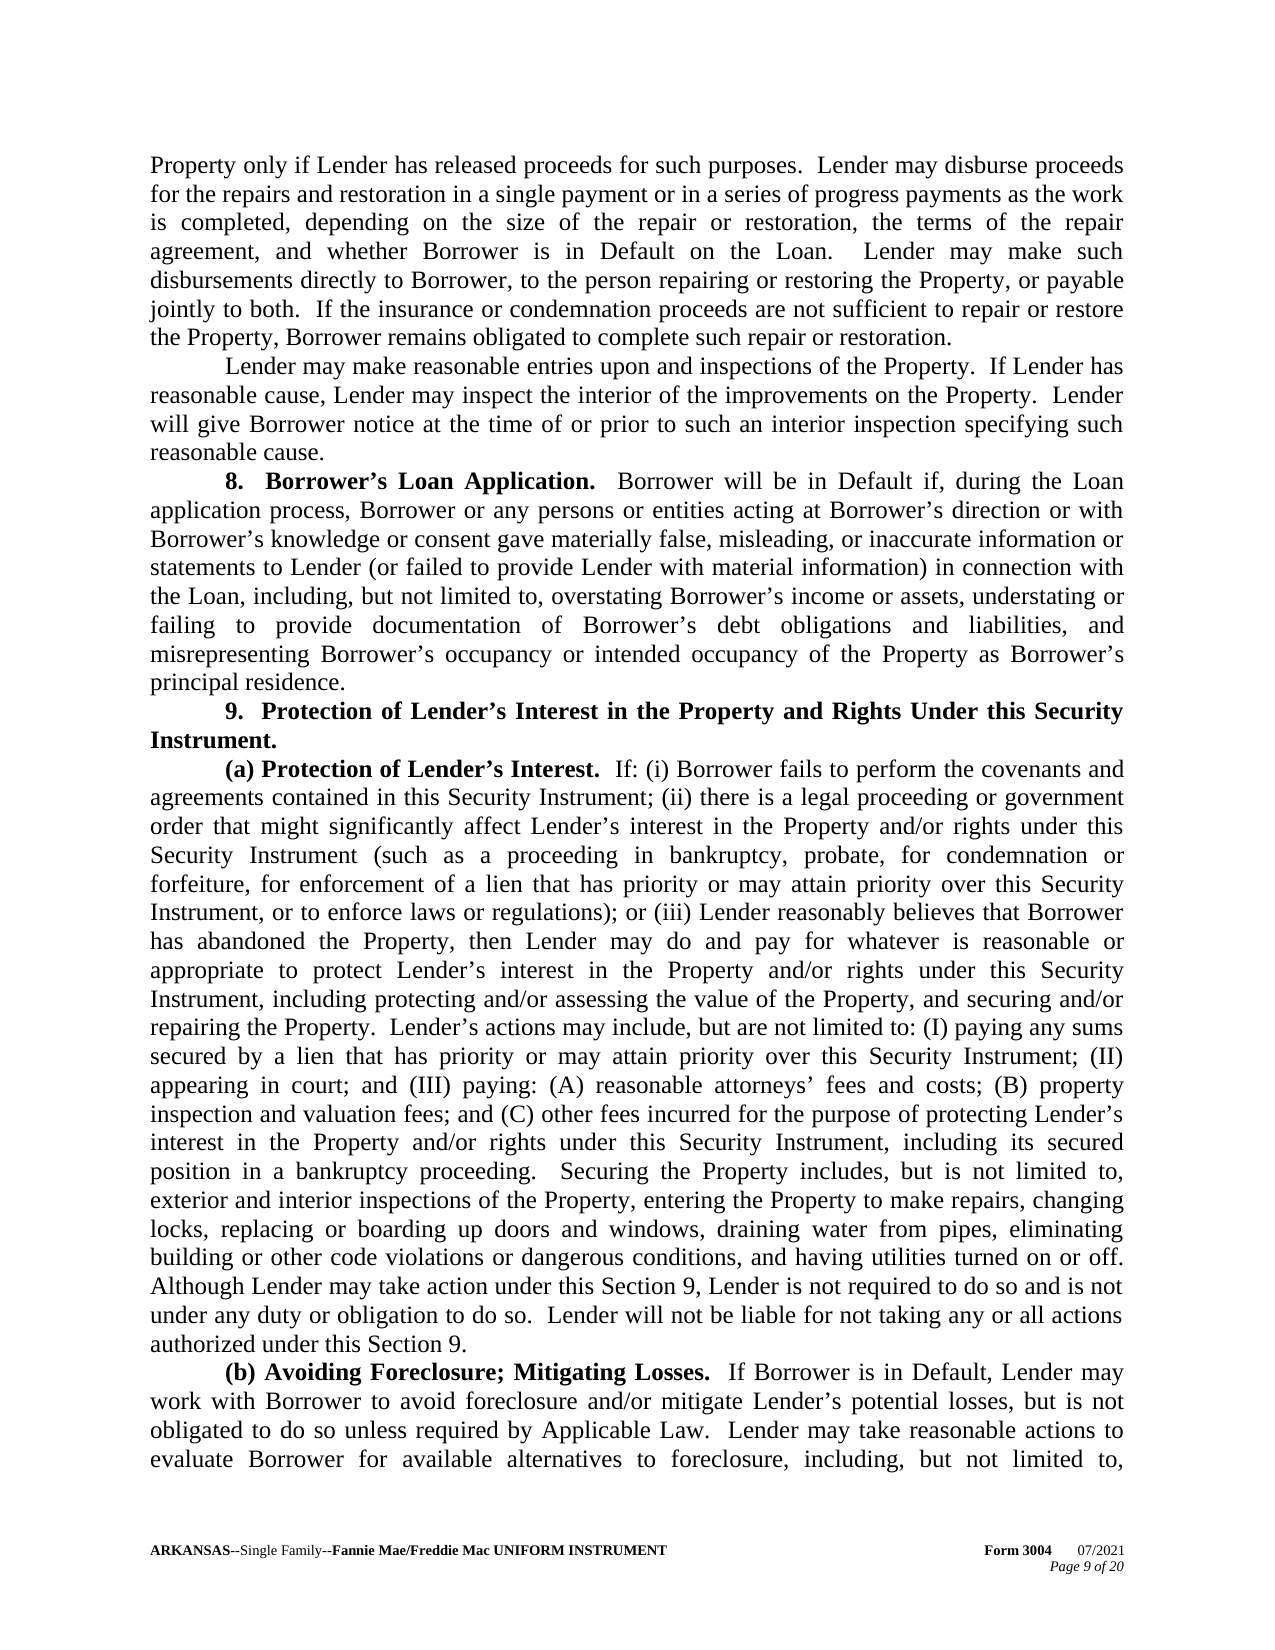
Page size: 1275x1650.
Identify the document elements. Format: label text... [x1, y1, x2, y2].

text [150, 150, 1125, 351]
text Lender may make reasonable entries upon and inspections of the Property. If Lender has reasonable cause, Lender may inspect the interior of the improvements on the Property. Lender will give Borrower notice at the time of or prior to such an interior inspection specifying such reasonable cause. [150, 351, 1125, 466]
text (a) Protection of Lender’s Interest. If: (i) Borrower fails to perform the covenants and agreements contained in this Security Instrument; (ii) there is a legal proceeding or government order that might significantly affect Lender’s interest in the Property and/or rights under this Security Instrument (such as a proceeding in bankruptcy, probate, for condemnation or forfeiture, for enforcement of a lien that has priority or may attain priority over this Security Instrument, or to enforce laws or regulations); or (iii) Lender reasonably believes that Borrower has abandoned the Property, then Lender may do and pay for whatever is reasonable or appropriate to protect Lender’s interest in the Property and/or rights under this Security Instrument, including protecting and/or assessing the value of the Property, and securing and/or repairing the Property. Lender’s actions may include, but are not limited to: (I) paying any sums secured by a lien that has priority or may attain priority over this Security Instrument; (II) appearing in court; and (III) paying: (A) reasonable attorneys’ fees and costs; (B) property inspection and valuation fees; and (C) other fees incurred for the purpose of protecting Lender’s interest in the Property and/or rights under this Security Instrument, including its secured position in a bankruptcy proceeding. Securing the Property includes, but is not limited to, exterior and interior inspections of the Property, entering the Property to make repairs, changing locks, replacing or boarding up doors and windows, draining water from pipes, eliminating building or other code violations or dangerous conditions, and having utilities turned on or off. Although Lender may take action under this Section 9, Lender is not required to do so and is not under any duty or obligation to do so. Lender will not be liable for not taking any or all actions authorized under this Section 9. [150, 754, 1125, 1357]
text 8. Borrower’s Loan Application. Borrower will be in Default if, during the Loan application process, Borrower or any persons or entities acting at Borrower’s direction or with Borrower’s knowledge or consent gave materially false, misleading, or inaccurate information or statements to Lender (or failed to provide Lender with material information) in connection with the Loan, including, but not limited to, overstating Borrower’s income or assets, understating or failing to provide documentation of Borrower’s debt obligations and liabilities, and misrepresenting Borrower’s occupancy or intended occupancy of the Property as Borrower’s principal residence. [150, 466, 1125, 696]
text 9. Protection of Lender’s Interest in the Property and Rights Under this Security Instrument. [150, 696, 1125, 754]
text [150, 1357, 1125, 1472]
